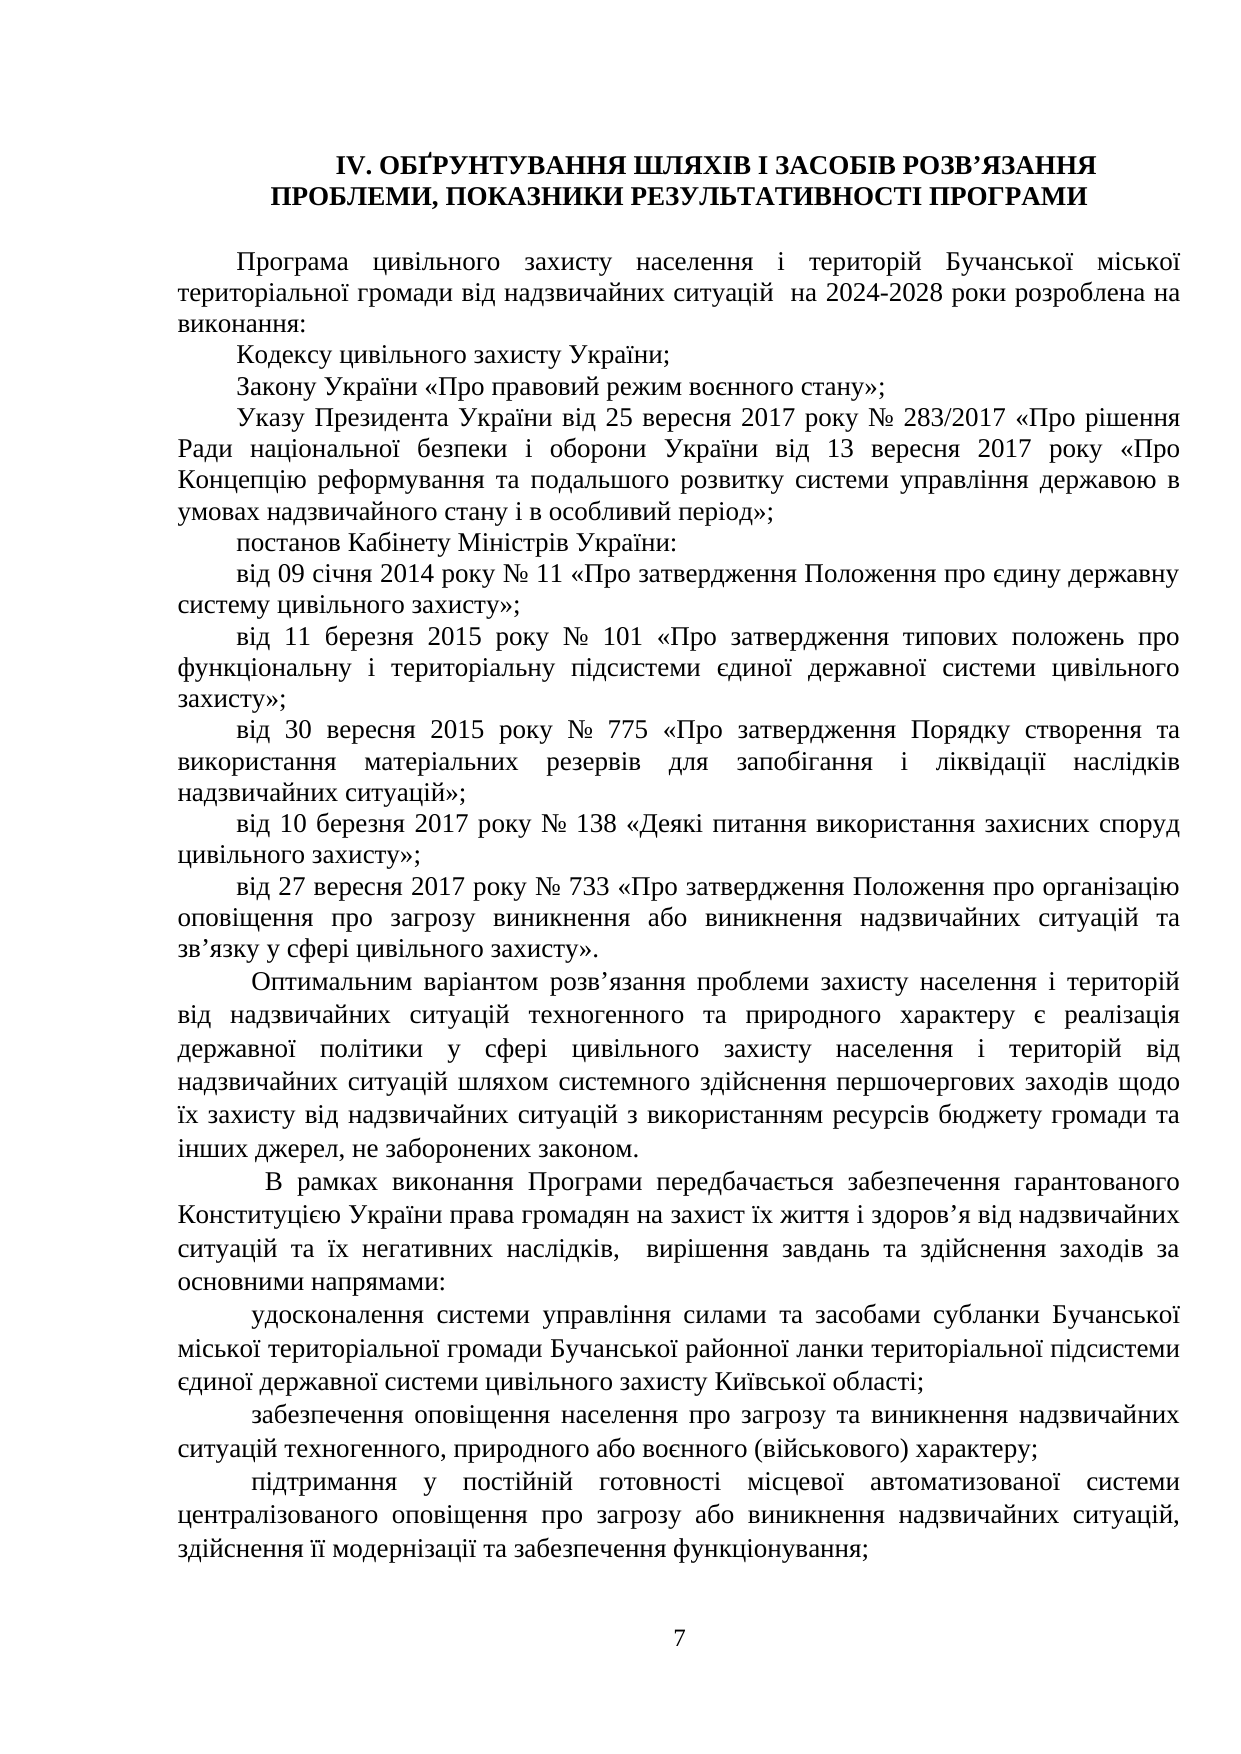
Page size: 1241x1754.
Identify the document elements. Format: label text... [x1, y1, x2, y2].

text В рамках виконання Програми передбачається забезпечення гарантованого Конституцією України права громадян на захист їх життя і здоров’я від надзвичайних ситуацій та їх негативних наслідків, вирішення завдань та здійснення заходів за основними напрямами: [177, 1164, 1181, 1297]
text підтримання у постійній готовності місцевої автоматизованої системи централізованого оповіщення про загрозу або виникнення надзвичайних ситуацій, здійснення її модернізації та забезпечення функціонування; [177, 1464, 1181, 1564]
text забезпечення оповіщення населення про загрозу та виникнення надзвичайних ситуацій техногенного, природного або воєнного (військового) характеру; [177, 1397, 1181, 1464]
text Закону України «Про правовий режим воєнного стану»; [177, 370, 1181, 401]
text від 30 вересня 2015 року № 775 «Про затвердження Порядку створення та використання матеріальних резервів для запобігання і ліквідації наслідків надзвичайних ситуацій»; [177, 714, 1181, 807]
text від 10 березня 2017 року № 138 «Деякі питання використання захисних споруд цивільного захисту»; [177, 807, 1181, 870]
text Оптимальним варіантом розв’язання проблеми захисту населення і територій від надзвичайних ситуацій техногенного та природного характеру є реалізація державної політики у сфері цивільного захисту населення і територій від надзвичайних ситуацій шляхом системного здійснення першочергових заходів щодо їх захисту від надзвичайних ситуацій з використанням ресурсів бюджету громади та інших джерел, не заборонених законом. [177, 964, 1181, 1164]
text від 11 березня 2015 року № 101 «Про затвердження типових положень про функціональну і територіальну підсистеми єдиної державної системи цивільного захисту»; [177, 620, 1181, 714]
text постанов Кабінету Міністрів України: [177, 526, 1181, 557]
text Кодексу цивільного захисту України; [177, 339, 1181, 370]
text від 09 січня 2014 року № 11 «Про затвердження Положення про єдину державну систему цивільного захисту»; [177, 557, 1181, 620]
text удосконалення системи управління силами та засобами субланки Бучанської міської територіальної громади Бучанської районної ланки територіальної підсистеми єдиної державної системи цивільного захисту Київської області; [177, 1297, 1181, 1397]
text ІV. ОБҐРУНТУВАННЯ ШЛЯХІВ І ЗАСОБІВ РОЗВ’ЯЗАННЯ ПРОБЛЕМИ, ПОКАЗНИКИ РЕЗУЛЬТАТИВНОСТІ ПРОГРАМИ [177, 149, 1181, 212]
text Указу Президента України від 25 вересня 2017 року № 283/2017 «Про рішення Ради національної безпеки і оборони України від 13 вересня 2017 року «Про Концепцію реформування та подальшого розвитку системи управління державою в умовах надзвичайного стану і в особливий період»; [177, 401, 1181, 526]
text Програма цивільного захисту населення і територій Бучанської міської територіальної громади від надзвичайних ситуацій на 2024-2028 роки розроблена на виконання: [177, 245, 1181, 339]
text від 27 вересня 2017 року № 733 «Про затвердження Положення про організацію оповіщення про загрозу виникнення або виникнення надзвичайних ситуацій та зв’язку у сфері цивільного захисту». [177, 870, 1181, 964]
